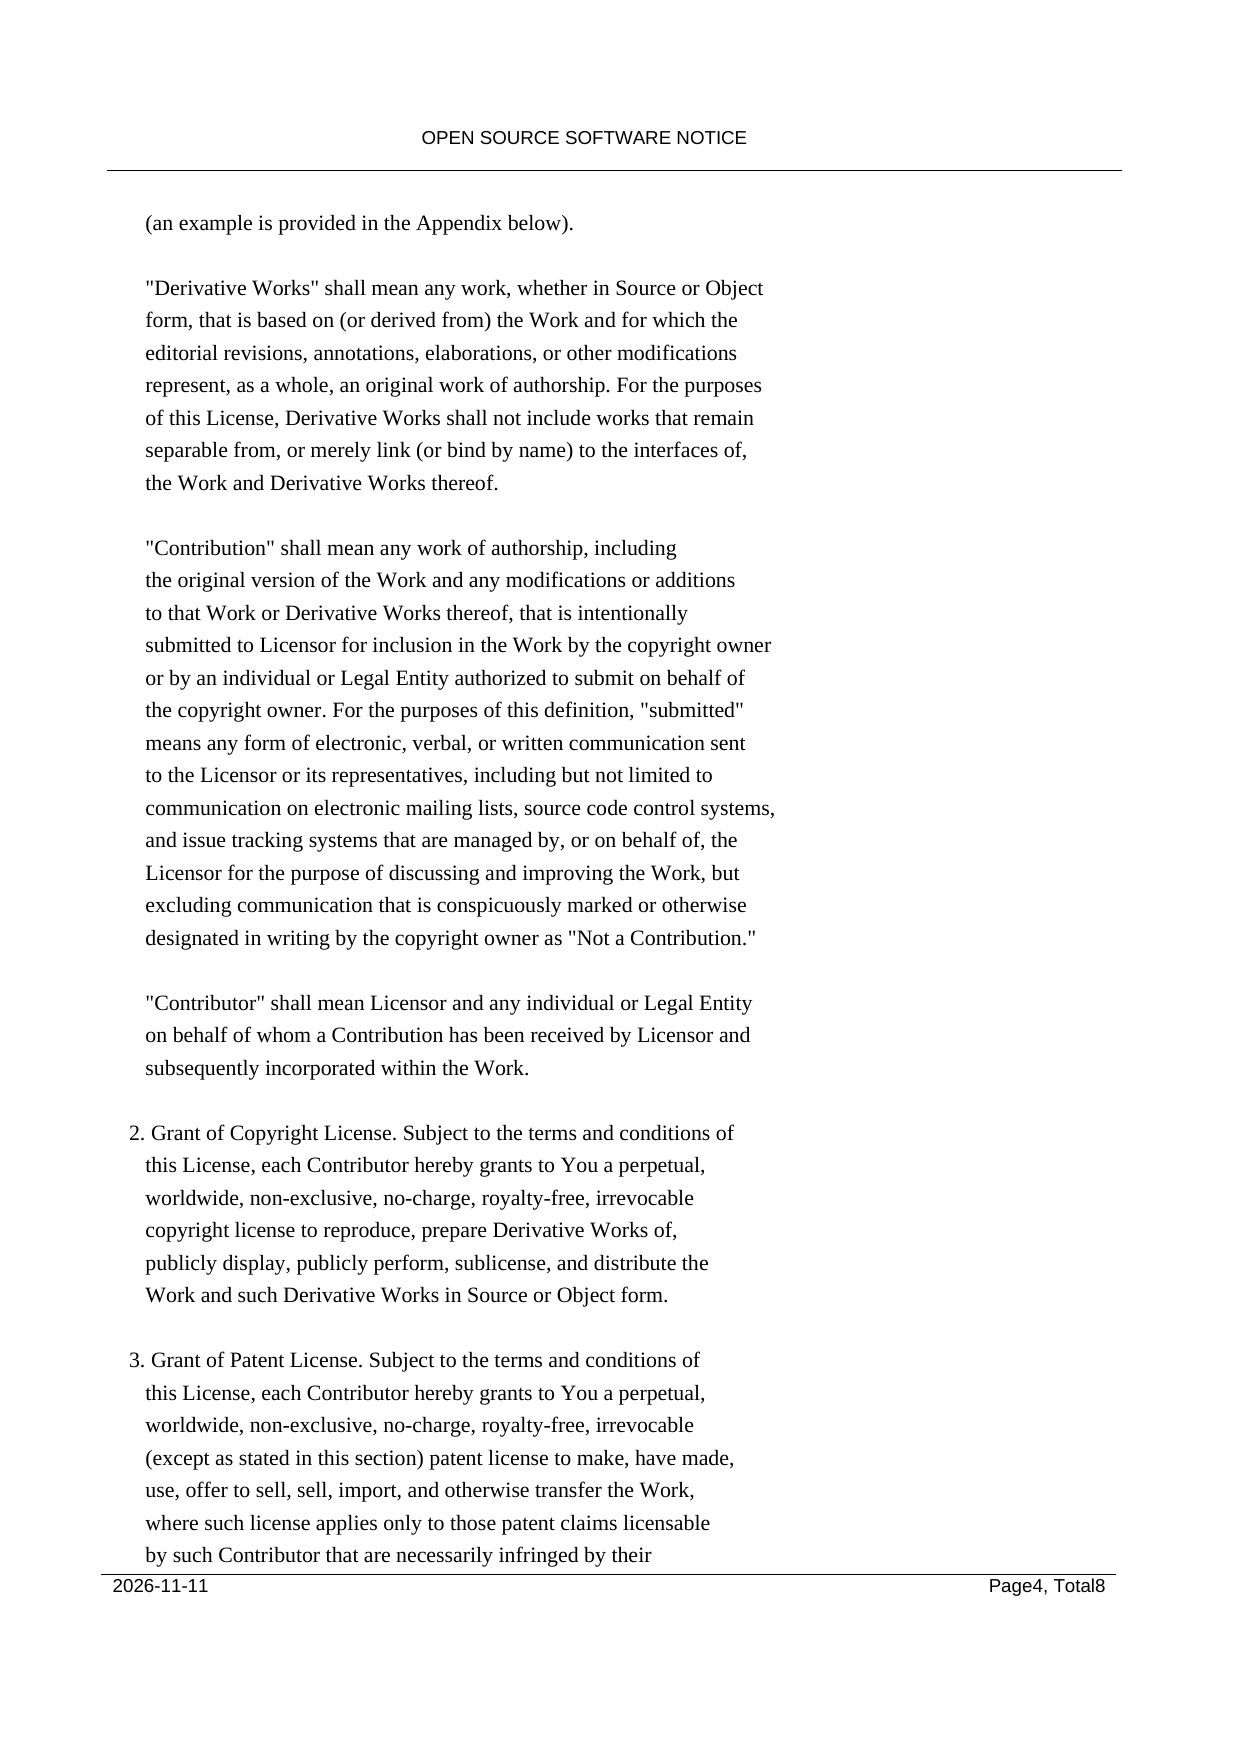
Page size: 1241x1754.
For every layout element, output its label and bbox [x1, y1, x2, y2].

text [112, 206, 1128, 1571]
